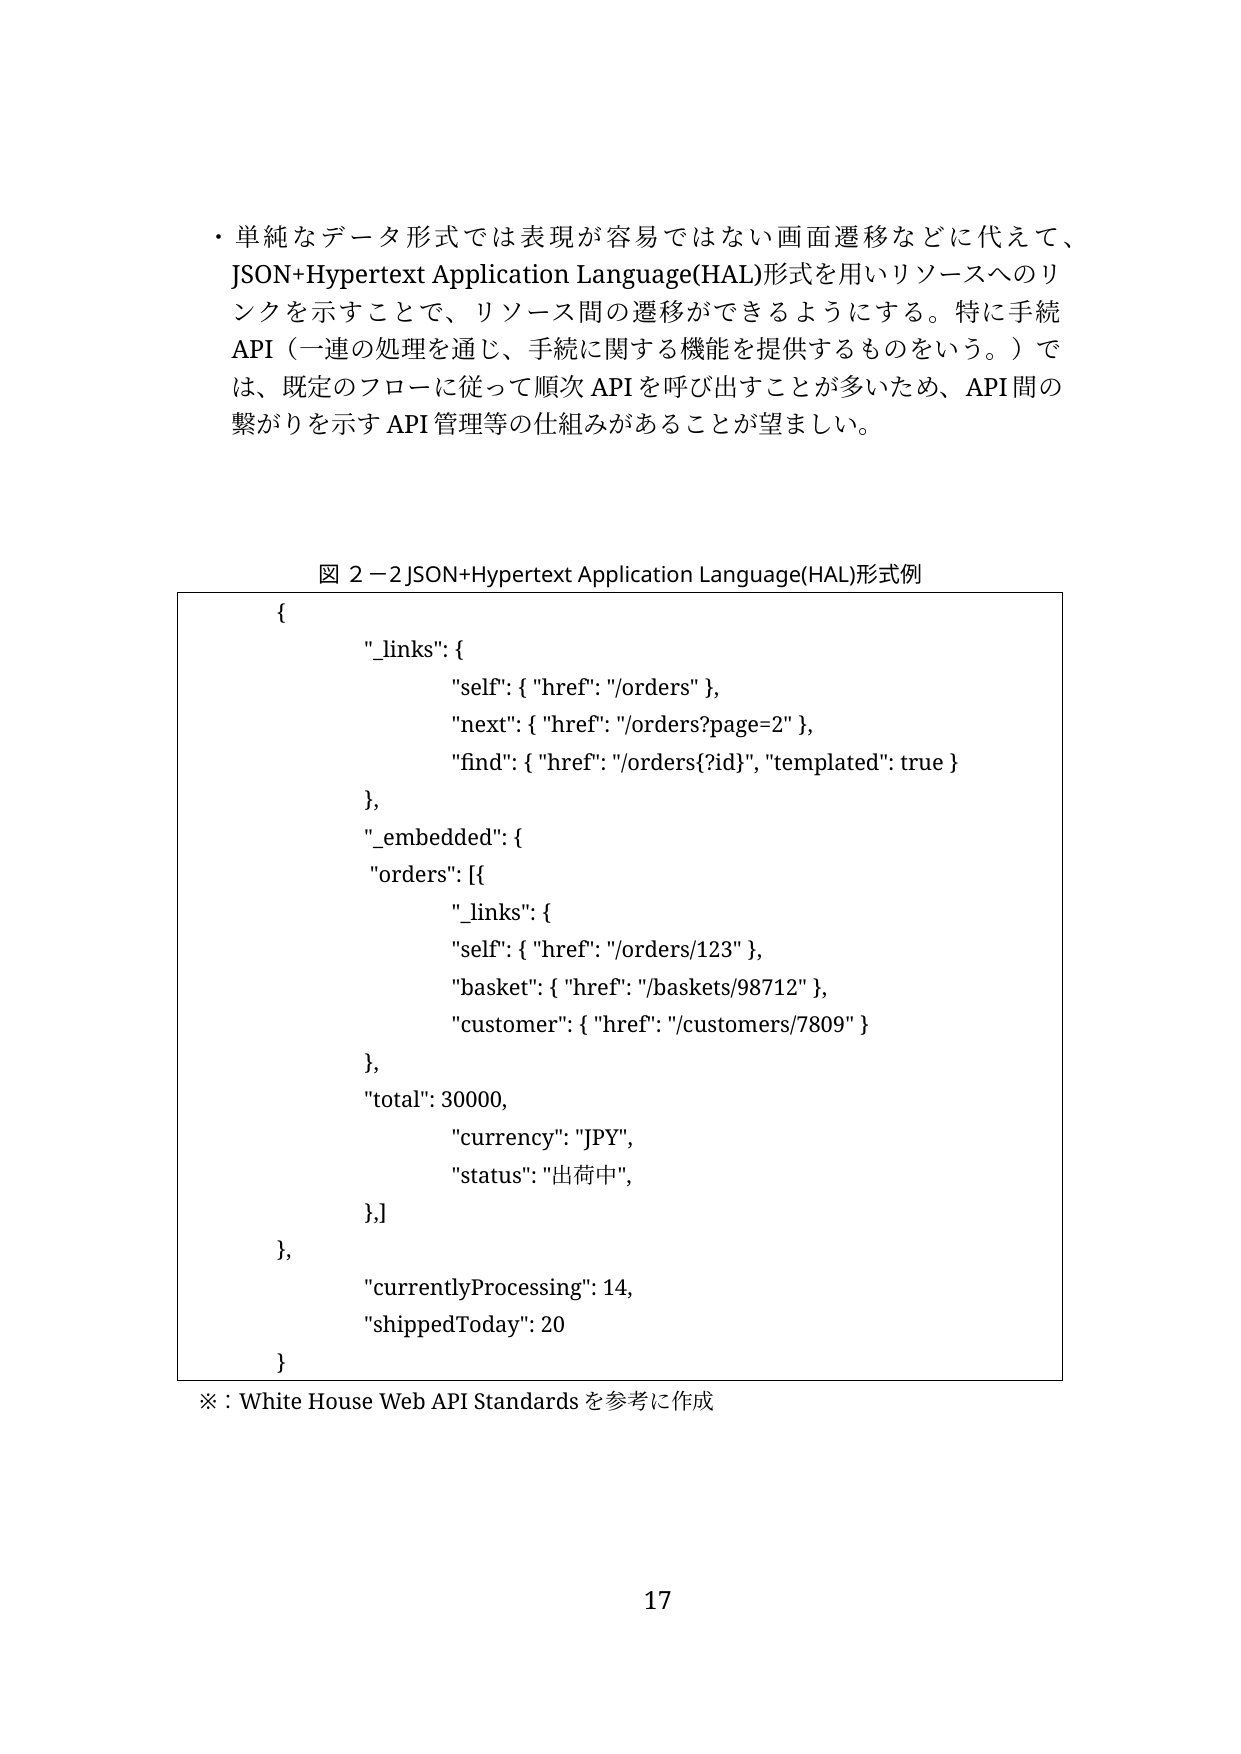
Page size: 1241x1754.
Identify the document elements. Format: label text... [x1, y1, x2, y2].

text ※：White House Web API Standardsを参考に作成 [177, 1381, 1063, 1419]
table_header { "_links": { "self": { "href": "/orders" }, "next": { "href": "/orders?page=2" }, "find": { "href": "/orders{?id}", "templated": true } }, "_embedded": { "orders": [{ "_links": { "self": { "href": "/orders/123" }, "basket": { "href": "/baskets/98712" }, "customer": { "href": "/customers/7809" } }, "total": 30000, "currency": "JPY", "status": "出荷中", },] }, "currentlyProcessing": 14, "shippedToday": 20 } [178, 593, 1062, 1380]
text 図 ２－２ JSON+Hypertext Application Language(HAL)形式例 [177, 554, 1063, 592]
text ・単純なデータ形式では表現が容易ではない画面遷移などに代えて、JSON+Hypertext Application Language(HAL)形式を用いリソースへのリンクを示すことで、リソース間の遷移ができるようにする。特に手続API（一連の処理を通じ、手続に関する機能を提供するものをいう。）では、既定のフローに従って順次APIを呼び出すことが多いため、API間の繋がりを示すAPI管理等の仕組みがあることが望ましい。 [206, 217, 1063, 442]
